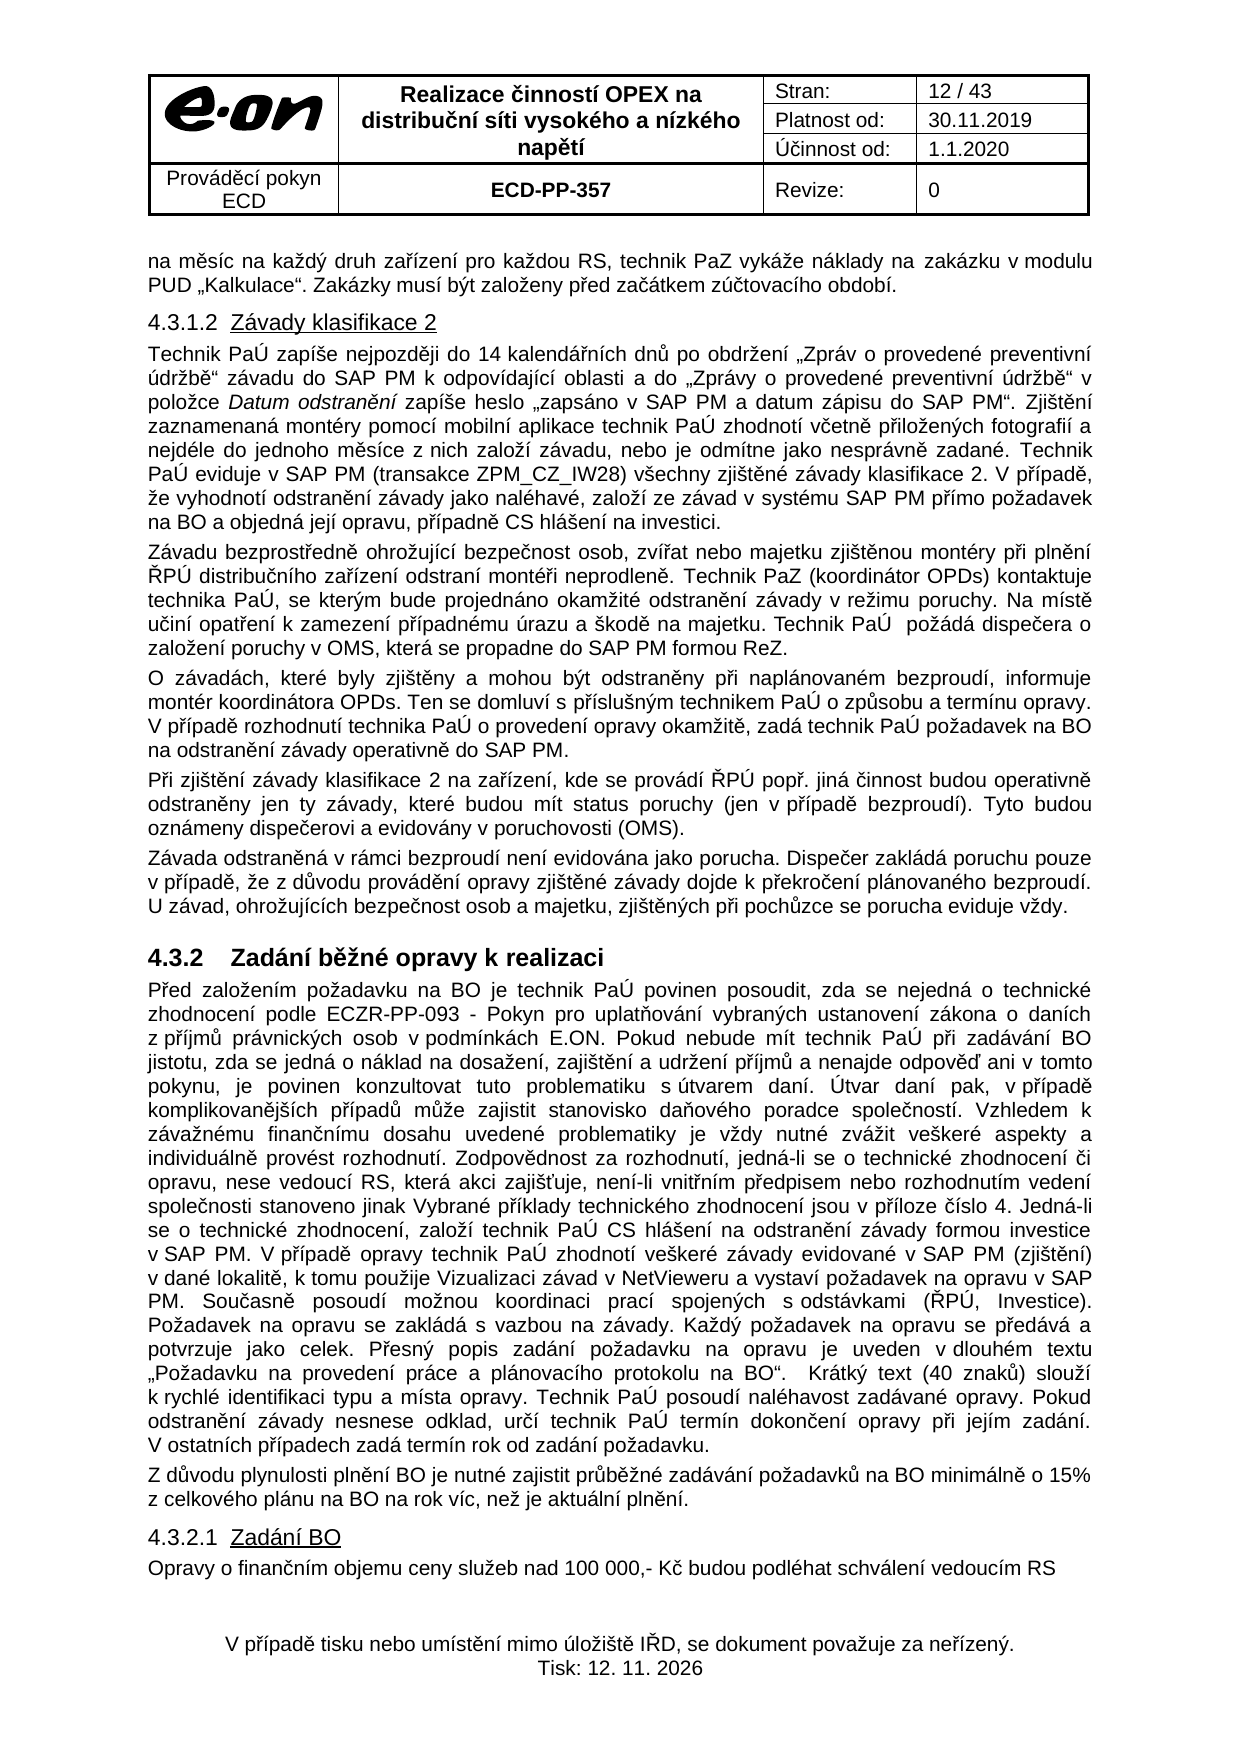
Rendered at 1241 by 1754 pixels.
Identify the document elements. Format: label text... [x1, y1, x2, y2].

text Závada odstraněná v rámci bezproudí není evidována jako porucha. Dispečer zakládá poruchu pouze v případě, že z důvodu provádění opravy zjištěné závady dojde k překročení plánovaného bezproudí. U závad, ohrožujících bezpečnost osob a majetku, zjištěných při pochůzce se porucha eviduje vždy. [148, 846, 1092, 918]
text Opravy o finančním objemu ceny služeb nad 100 000,- Kč budou podléhat schválení vedoucím RS [148, 1556, 1092, 1580]
text Z důvodu plynulosti plnění BO je nutné zajistit průběžné zadávání požadavků na BO minimálně o 15% z celkového plánu na BO na rok víc, než je aktuální plnění. [148, 1463, 1092, 1511]
text Závadu bezprostředně ohrožující bezpečnost osob, zvířat nebo majetku zjištěnou montéry při plnění ŘPÚ distribučního zařízení odstraní montéři neprodleně. Technik PaZ (koordinátor OPDs) kontaktuje technika PaÚ, se kterým bude projednáno okamžité odstranění závady v režimu poruchy. Na místě učiní opatření k zamezení případnému úrazu a škodě na majetku. Technik PaÚ požádá dispečera o založení poruchy v OMS, která se propadne do SAP PM formou ReZ. [148, 540, 1092, 659]
subtitle Zadání BO [148, 1524, 1092, 1550]
text Při zjištění závady klasifikace 2 na zařízení, kde se provádí ŘPÚ popř. jiná činnost budou operativně odstraněny jen ty závady, které budou mít status poruchy (jen v případě bezproudí). Tyto budou oznámeny dispečerovi a evidovány v poruchovosti (OMS). [148, 768, 1092, 840]
text O závadách, které byly zjištěny a mohou být odstraněny při naplánovaném bezproudí, informuje montér koordinátora OPDs. Ten se domluví s příslušným technikem PaÚ o způsobu a termínu opravy. V případě rozhodnutí technika PaÚ o provedení opravy okamžitě, zadá technik PaÚ požadavek na BO na odstranění závady operativně do SAP PM. [148, 666, 1092, 762]
text Před založením požadavku na BO je technik PaÚ povinen posoudit, zda se nejedná o technické zhodnocení podle ECZR-PP-093 - Pokyn pro uplatňování vybraných ustanovení zákona o daních z příjmů právnických osob v podmínkách E.ON. Pokud nebude mít technik PaÚ při zadávání BO jistotu, zda se jedná o náklad na dosažení, zajištění a udržení příjmů a nenajde odpověď ani v tomto pokynu, je povinen konzultovat tuto problematiku s útvarem daní. Útvar daní pak, v případě komplikovanějších případů může zajistit stanovisko daňového poradce společností. Vzhledem k závažnému finančnímu dosahu uvedené problematiky je vždy nutné zvážit veškeré aspekty a individuálně provést rozhodnutí. Zodpovědnost za rozhodnutí, jedná-li se o technické zhodnocení či opravu, nese vedoucí RS, která akci zajišťuje, není-li vnitřním předpisem nebo rozhodnutím vedení společnosti stanoveno jinak Vybrané příklady technického zhodnocení jsou v příloze číslo 4. Jedná-li se o technické zhodnocení, založí technik PaÚ CS hlášení na odstranění závady formou investice v SAP PM. V případě opravy technik PaÚ zhodnotí veškeré závady evidované v SAP PM (zjištění) v dané lokalitě, k tomu použije Vizualizaci závad v NetVieweru a vystaví požadavek na opravu v SAP PM. Současně posoudí možnou koordinaci prací spojených s odstávkami (ŘPÚ, Investice). Požadavek na opravu se zakládá s vazbou na závady. Každý požadavek na opravu se předává a potvrzuje jako celek. Přesný popis zadání požadavku na opravu je uveden v dlouhém textu „Požadavku na provedení práce a plánovacího protokolu na BO“. Krátký text (40 znaků) slouží k rychlé identifikaci typu a místa opravy. Technik PaÚ posoudí naléhavost zadávané opravy. Pokud odstranění závady nesnese odklad, určí technik PaÚ termín dokončení opravy při jejím zadání. V ostatních případech zadá termín rok od zadání požadavku. [148, 978, 1092, 1457]
subtitle Závady klasifikace 2 [148, 309, 1092, 336]
text Technik PaÚ zapíše nejpozději do 14 kalendářních dnů po obdržení „Zpráv o provedené preventivní údržbě“ závadu do SAP PM k odpovídající oblasti a do „Zprávy o provedené preventivní údržbě“ v položce Datum odstranění zapíše heslo „zapsáno v SAP PM a datum zápisu do SAP PM“. Zjištění zaznamenaná montéry pomocí mobilní aplikace technik PaÚ zhodnotí včetně přiložených fotografií a nejdéle do jednoho měsíce z nich založí závadu, nebo je odmítne jako nesprávně zadané. Technik PaÚ eviduje v SAP PM (transakce ZPM_CZ_IW28) všechny zjištěné závady klasifikace 2. V případě, že vyhodnotí odstranění závady jako naléhavé, založí ze závad v systému SAP PM přímo požadavek na BO a objedná její opravu, případně CS hlášení na investici. [148, 342, 1092, 533]
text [148, 249, 1092, 297]
subtitle Zadání běžné opravy k realizaci [148, 943, 1092, 972]
